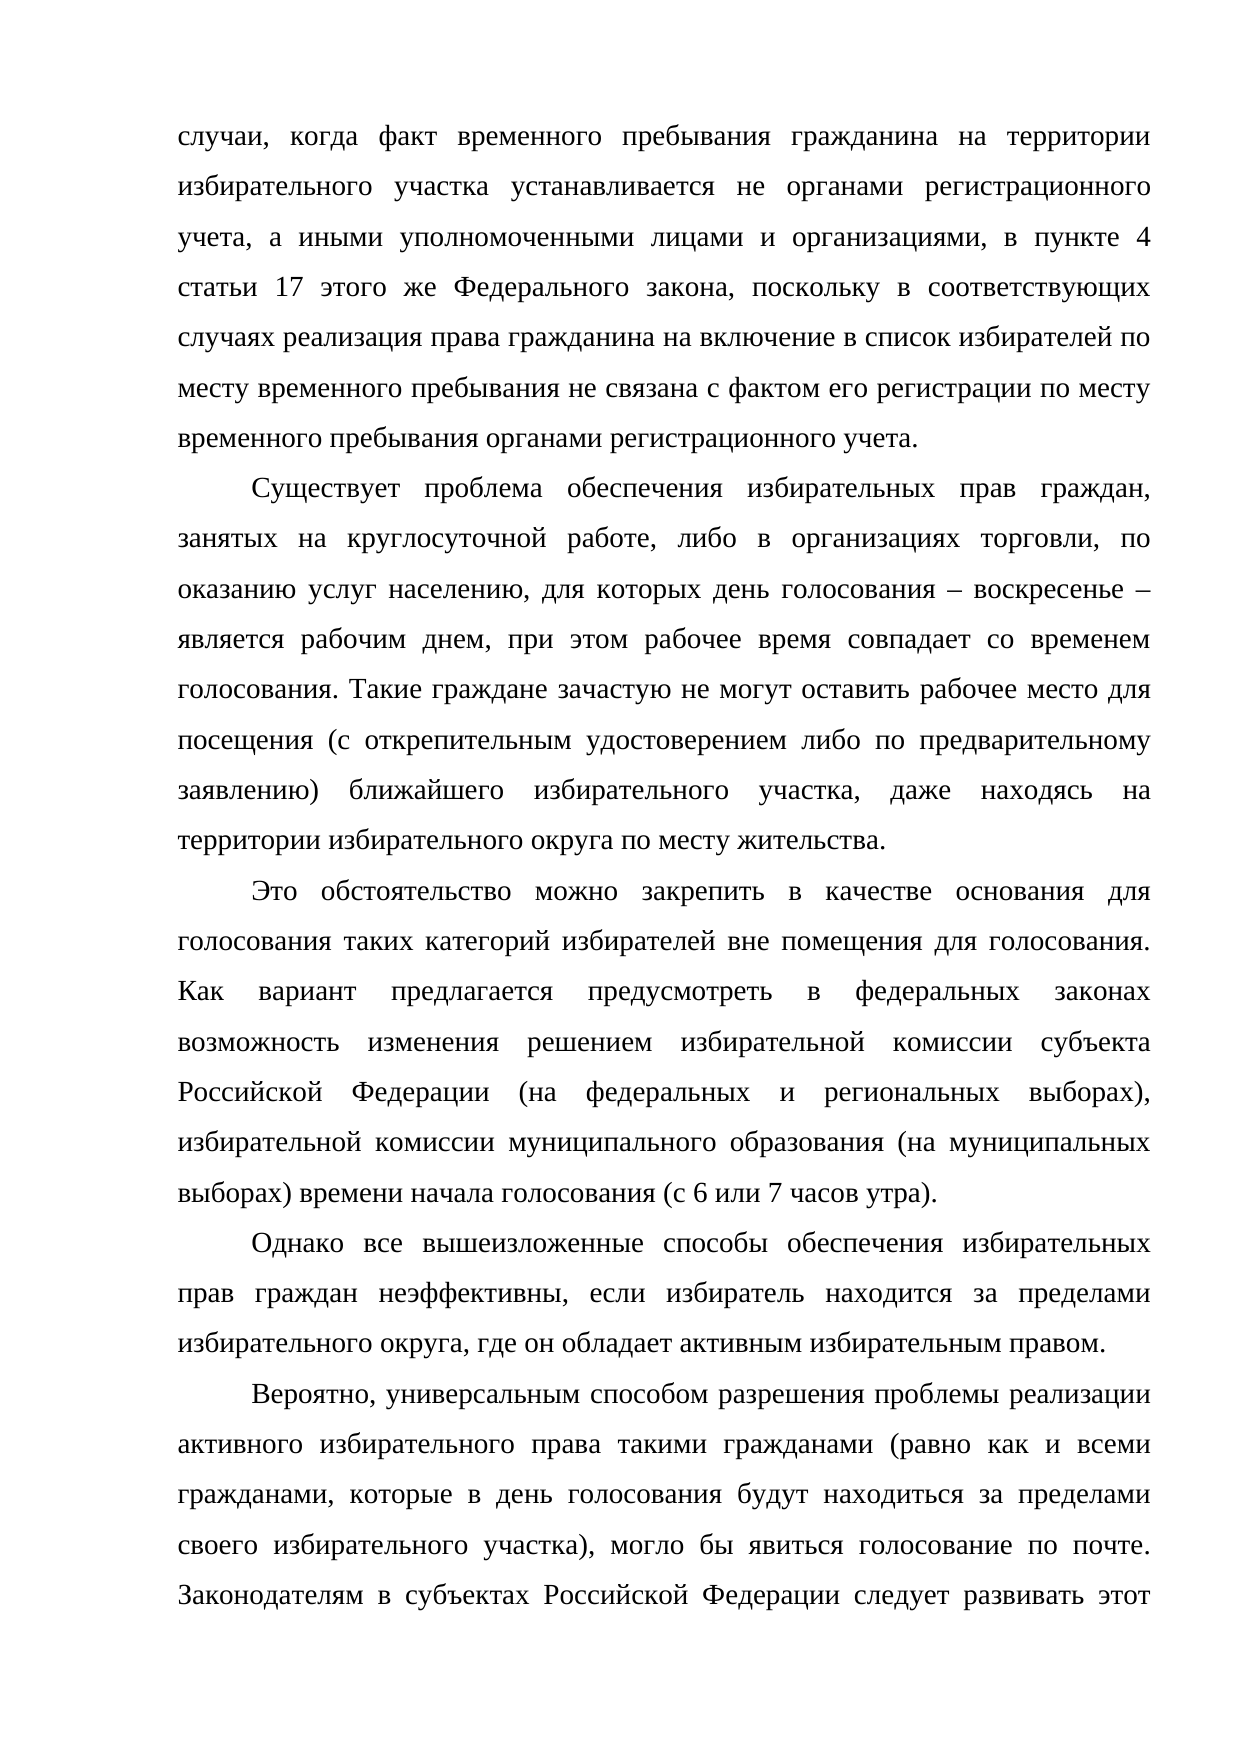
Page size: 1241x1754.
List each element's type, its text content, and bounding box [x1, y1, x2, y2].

text Однако все вышеизложенные способы обеспечения избирательных прав граждан неэффективны, если избиратель находится за пределами избирательного округа, где он обладает активным избирательным правом. [177, 1225, 1152, 1359]
text Существует проблема обеспечения избирательных прав граждан, занятых на круглосуточной работе, либо в организациях торговли, по оказанию услуг населению, для которых день голосования – воскресенье – является рабочим днем, при этом рабочее время совпадает со временем голосования. Такие граждане зачастую не могут оставить рабочее место для посещения (с открепительным удостоверением либо по предварительному заявлению) ближайшего избирательного участка, даже находясь на территории избирательного округа по месту жительства. [177, 470, 1152, 856]
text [177, 118, 1152, 453]
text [177, 1376, 1152, 1611]
text Это обстоятельство можно закрепить в качестве основания для голосования таких категорий избирателей вне помещения для голосования. Как вариант предлагается предусмотреть в федеральных законах возможность изменения решением избирательной комиссии субъекта Российской Федерации (на федеральных и региональных выборах), избирательной комиссии муниципального образования (на муниципальных выборах) времени начала голосования (с 6 или 7 часов утра). [177, 873, 1152, 1208]
